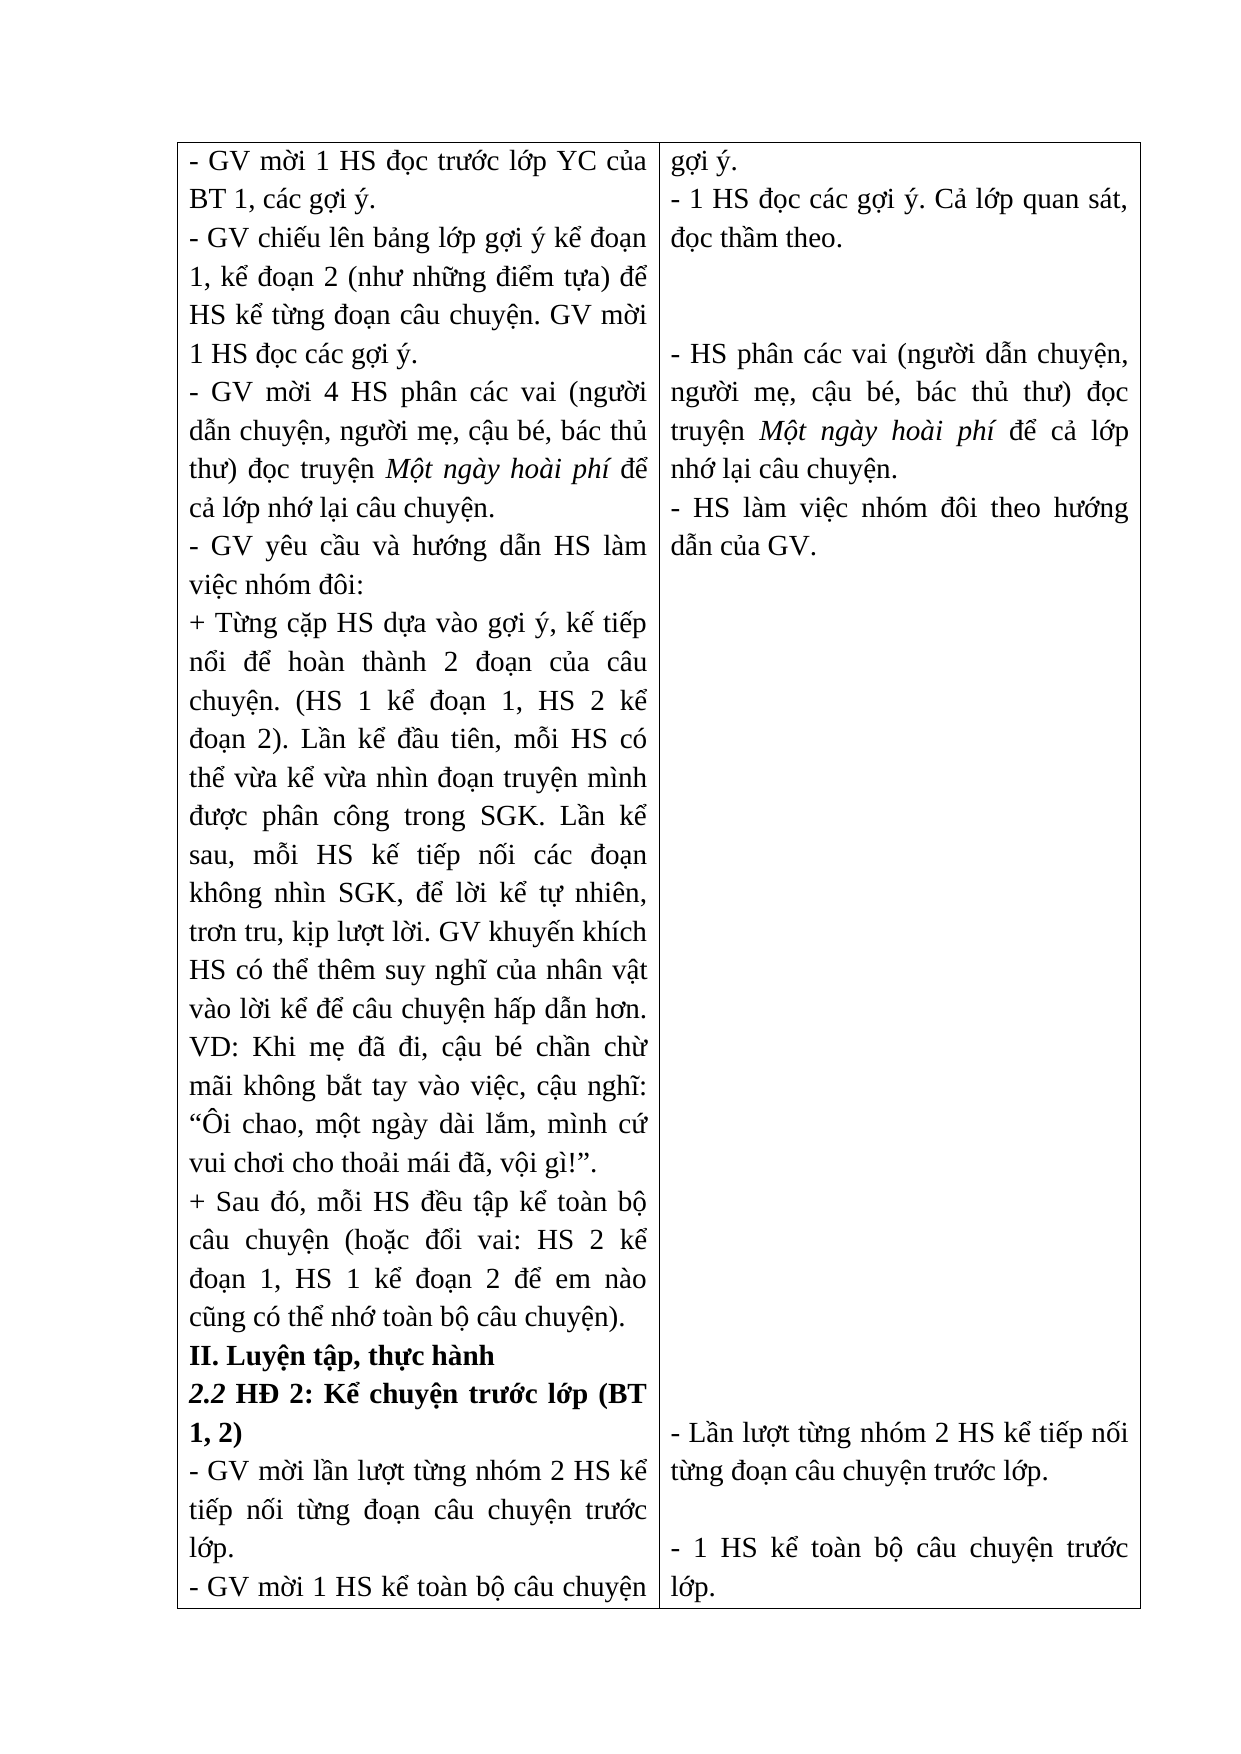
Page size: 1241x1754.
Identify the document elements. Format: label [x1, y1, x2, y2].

table_cell [178, 143, 659, 1608]
table_cell [660, 143, 1140, 1608]
